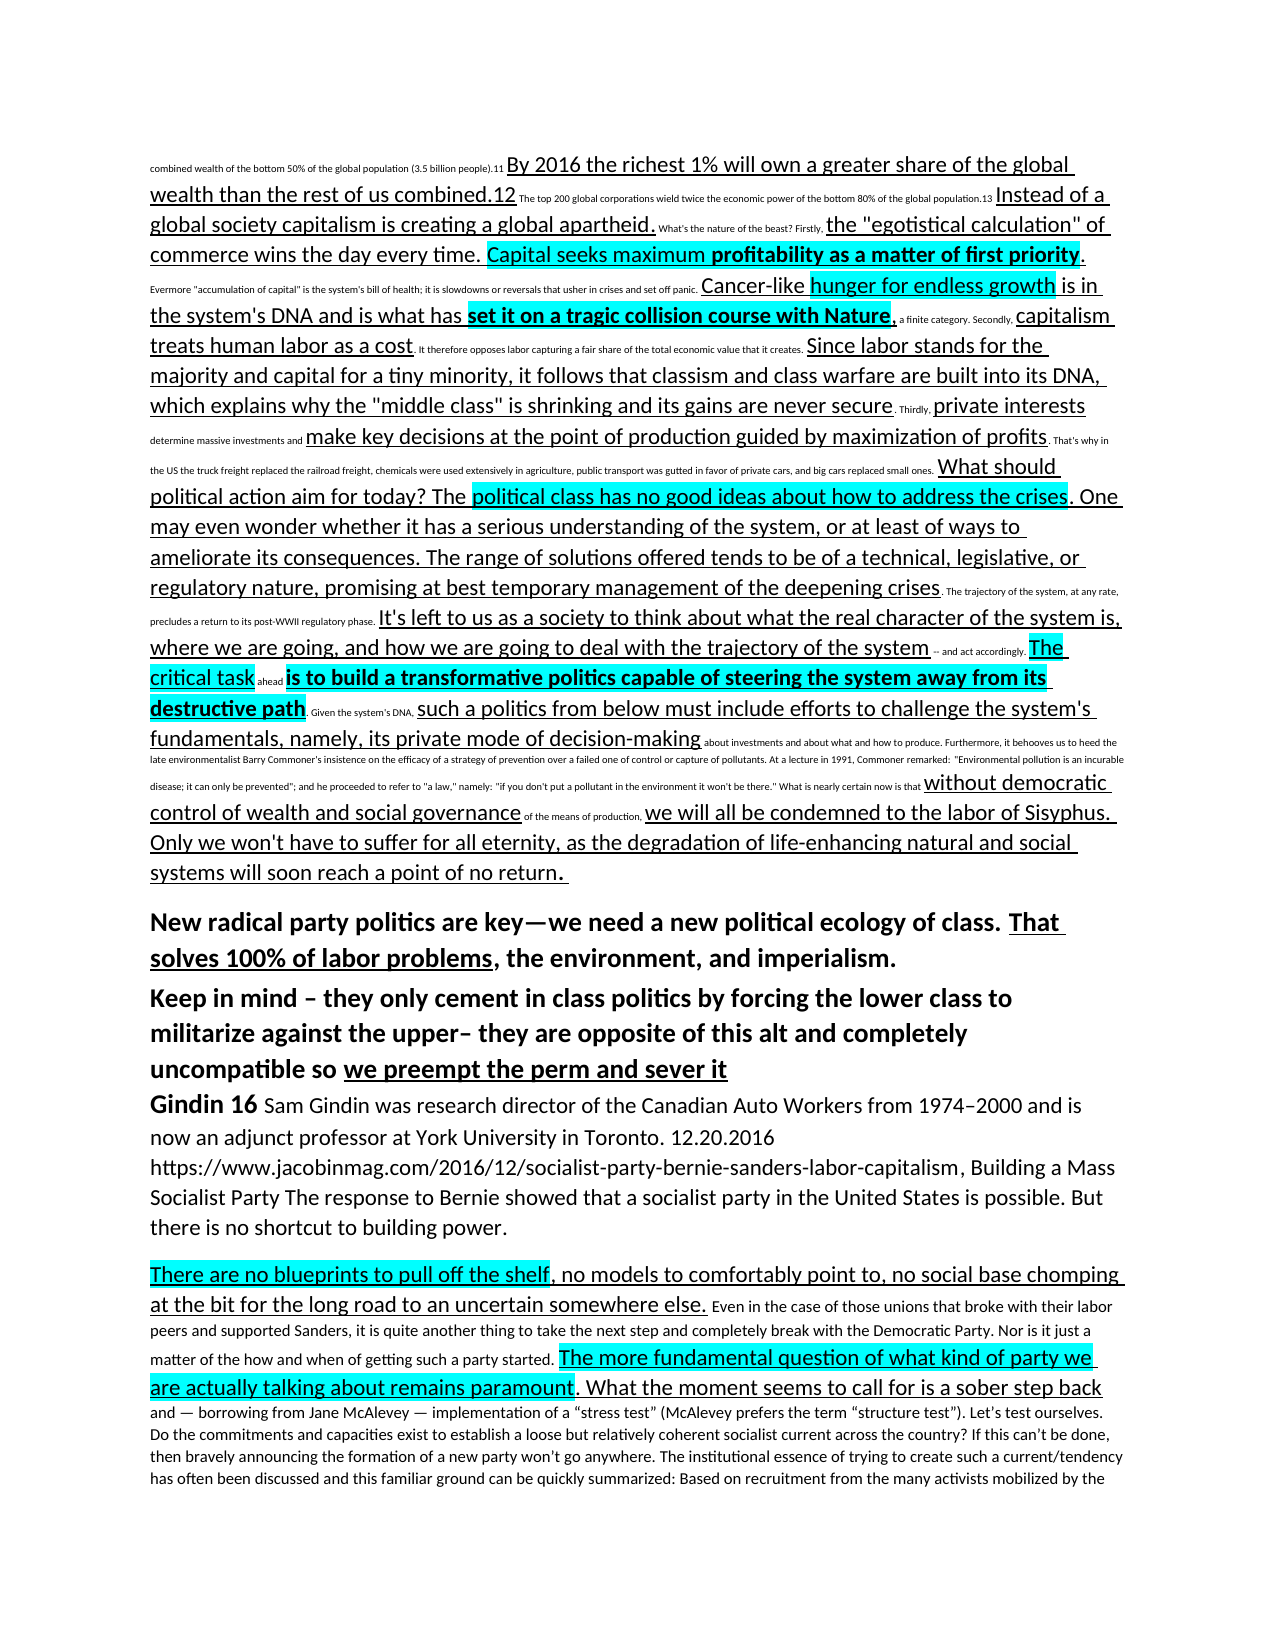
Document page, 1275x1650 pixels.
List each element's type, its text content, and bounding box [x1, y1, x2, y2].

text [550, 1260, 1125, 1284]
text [150, 1286, 1125, 1488]
text Gindin 16 Sam Gindin was research director of the Canadian Auto Workers from 1974–2000 and is now an adjunct professor at York University in Toronto. 12.20.2016 https://www.jacobinmag.com/2016/12/socialist-party-bernie-sanders-labor-capitalism, Building a Mass Socialist Party The response to Bernie showed that a socialist party in the United States is possible. But there is no shortcut to building power. [150, 1088, 1125, 1241]
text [150, 150, 1125, 886]
subtitle Keep in mind – they only cement in class politics by forcing the lower class to militarize against the upper– they are opposite of this alt and completely uncompatible so we preempt the perm and sever it [150, 981, 1125, 1085]
subtitle New radical party politics are key—we need a new political ecology of class. That solves 100% of labor problems, the environment, and imperialism. [150, 905, 1125, 974]
